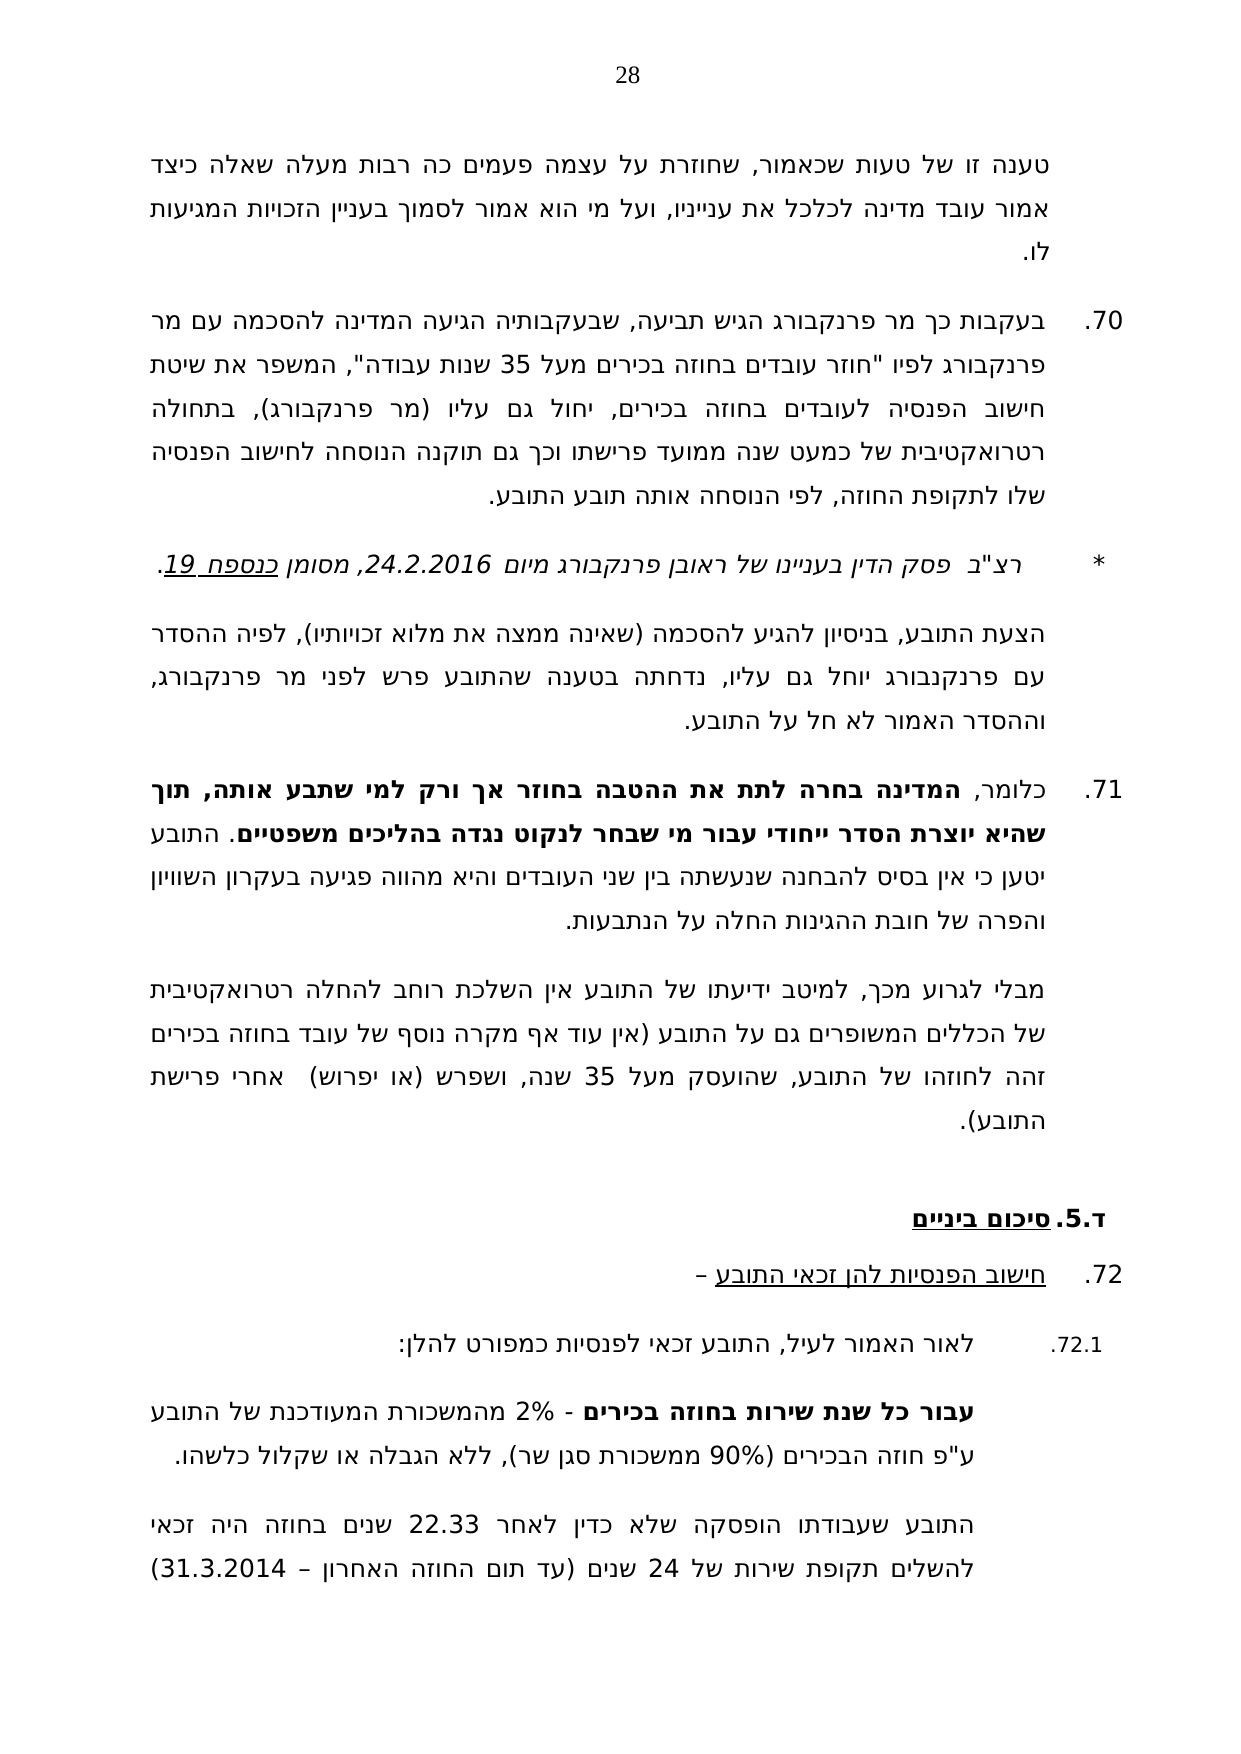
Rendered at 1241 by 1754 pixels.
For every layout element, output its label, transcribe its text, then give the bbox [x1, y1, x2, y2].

subtitle סיכום ביניים [150, 1204, 1081, 1233]
text מבלי לגרוע מכך, למיטב ידיעתו של התובע אין השלכת רוחב להחלה רטרואקטיבית של הכללים המשופרים גם על התובע (אין עוד אף מקרה נוסף של עובד בחוזה בכירים זהה לחוזהו של התובע, שהועסק מעל 35 שנה, ושפרש (או יפרוש) אחרי פרישת התובע). [150, 975, 1046, 1135]
text עבור כל שנת שירות בחוזה בכירים - 2% מהמשכורת המעודכנת של התובע ע"פ חוזה הבכירים (90% ממשכורת סגן שר), ללא הגבלה או שקלול כלשהו. [150, 1397, 975, 1470]
list כלומר, המדינה בחרה לתת את ההטבה בחוזר אך ורק למי שתבע אותה, תוך שהיא יוצרת הסדר ייחודי עבור מי שבחר לנקוט נגדה בהליכים משפטיים. התובע יטען כי אין בסיס להבחנה שנעשתה בין שני העובדים והיא מהווה פגיעה בעקרון השוויון והפרה של חובת ההגינות החלה על הנתבעות. [150, 775, 1084, 935]
list חישוב הפנסיות להן זכאי התובע – [150, 1260, 1084, 1289]
text טענה זו של טעות שכאמור, שחוזרת על עצמה פעמים כה רבות מעלה שאלה כיצד אמור עובד מדינה לכלכל את ענייניו, ועל מי הוא אמור לסמוך בעניין הזכויות המגיעות לו. [150, 150, 1051, 267]
list לאור האמור לעיל, התובע זכאי לפנסיות כמפורט להלן: [150, 1329, 1050, 1358]
text * רצ"ב פסק הדין בעניינו של ראובן פרנקבורג מיום 24.2.2016, מסומן כנספח 19. [150, 550, 1105, 579]
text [150, 1510, 975, 1583]
list בעקבות כך מר פרנקבורג הגיש תביעה, שבעקבותיה הגיעה המדינה להסכמה עם מר פרנקבורג לפיו "חוזר עובדים בחוזה בכירים מעל 35 שנות עבודה", המשפר את שיטת חישוב הפנסיה לעובדים בחוזה בכירים, יחול גם עליו (מר פרנקבורג), בתחולה רטרואקטיבית של כמעט שנה ממועד פרישתו וכך גם תוקנה הנוסחה לחישוב הפנסיה שלו לתקופת החוזה, לפי הנוסחה אותה תובע התובע. [150, 306, 1084, 510]
text הצעת התובע, בניסיון להגיע להסכמה (שאינה ממצה את מלוא זכויותיו), לפיה ההסדר עם פרנקנבורג יוחל גם עליו, נדחתה בטענה שהתובע פרש לפני מר פרנקבורג, וההסדר האמור לא חל על התובע. [150, 619, 1046, 735]
